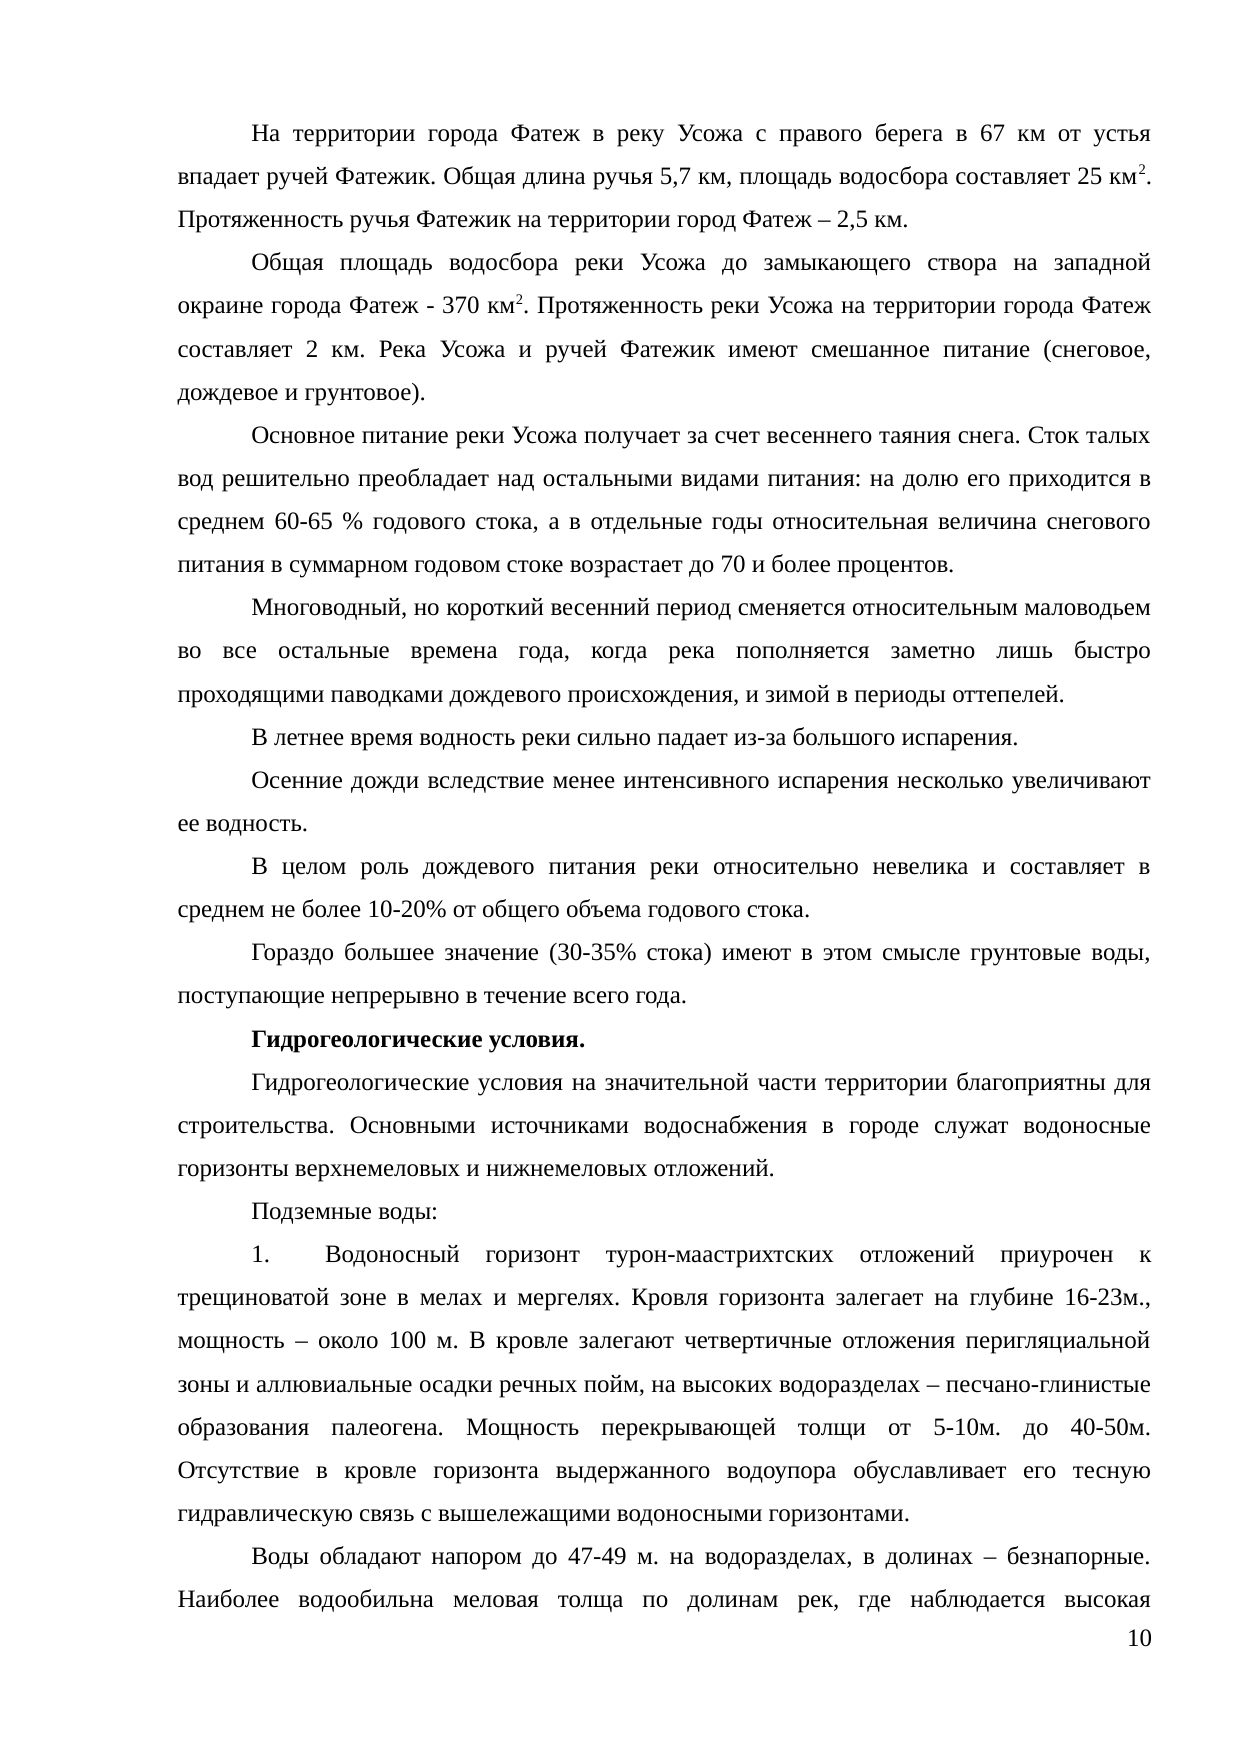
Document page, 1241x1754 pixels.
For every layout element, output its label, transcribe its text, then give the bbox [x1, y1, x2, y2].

text Основное питание реки Усожа получает за счет весеннего таяния снега. Сток талых вод решительно преобладает над остальными видами питания: на долю его приходится в среднем 60-65 % годового стока, а в отдельные годы относительная величина снегового питания в суммарном годовом стоке возрастает до 70 и более процентов. [177, 420, 1152, 578]
text 1. Водоносный горизонт турон-маастрихтских отложений приурочен к трещиноватой зоне в мелах и мергелях. Кровля горизонта залегает на глубине 16-23м., мощность – около 100 м. В кровле залегают четвертичные отложения перигляциальной зоны и аллювиальные осадки речных пойм, на высоких водоразделах – песчано-глинистые образования палеогена. Мощность перекрывающей толщи от 5-10м. до 40-50м. Отсутствие в кровле горизонта выдержанного водоупора обуславливает его тесную гидравлическую связь с вышележащими водоносными горизонтами. [177, 1239, 1152, 1527]
text Гидрогеологические условия. [177, 1024, 1152, 1052]
text В целом роль дождевого питания реки относительно невелика и составляет в среднем не более 10-20% от общего объема годового стока. [177, 851, 1152, 923]
text Осенние дожди вследствие менее интенсивного испарения несколько увеличивают ее водность. [177, 765, 1152, 837]
text Подземные воды: [177, 1196, 1152, 1225]
text Общая площадь водосбора реки Усожа до замыкающего створа на западной окраине города Фатеж - 370 км2. Протяженность реки Усожа на территории города Фатеж составляет . Река Усожа и ручей Фатежик имеют смешанное питание (снеговое, дождевое и грунтовое). [177, 247, 1152, 406]
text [177, 1541, 1152, 1613]
text Гораздо большее значение (30-35% стока) имеют в этом смысле грунтовые воды, поступающие непрерывно в течение всего года. [177, 937, 1152, 1009]
text Гидрогеологические условия на значительной части территории благоприятны для строительства. Основными источниками водоснабжения в городе служат водоносные горизонты верхнемеловых и нижнемеловых отложений. [177, 1067, 1152, 1182]
text Многоводный, но короткий весенний период сменяется относительным маловодьем во все остальные времена года, когда река пополняется заметно лишь быстро проходящими паводками дождевого происхождения, и зимой в периоды оттепелей. [177, 592, 1152, 707]
text В летнее время водность реки сильно падает из-за большого испарения. [177, 722, 1152, 751]
text На территории города Фатеж в реку Усожа с правого берега в 67 км от устья впадает ручей Фатежик. Общая длина ручья , площадь водосбора составляет 25 км2. Протяженность ручья Фатежик на территории город Фатеж – . [177, 118, 1152, 233]
